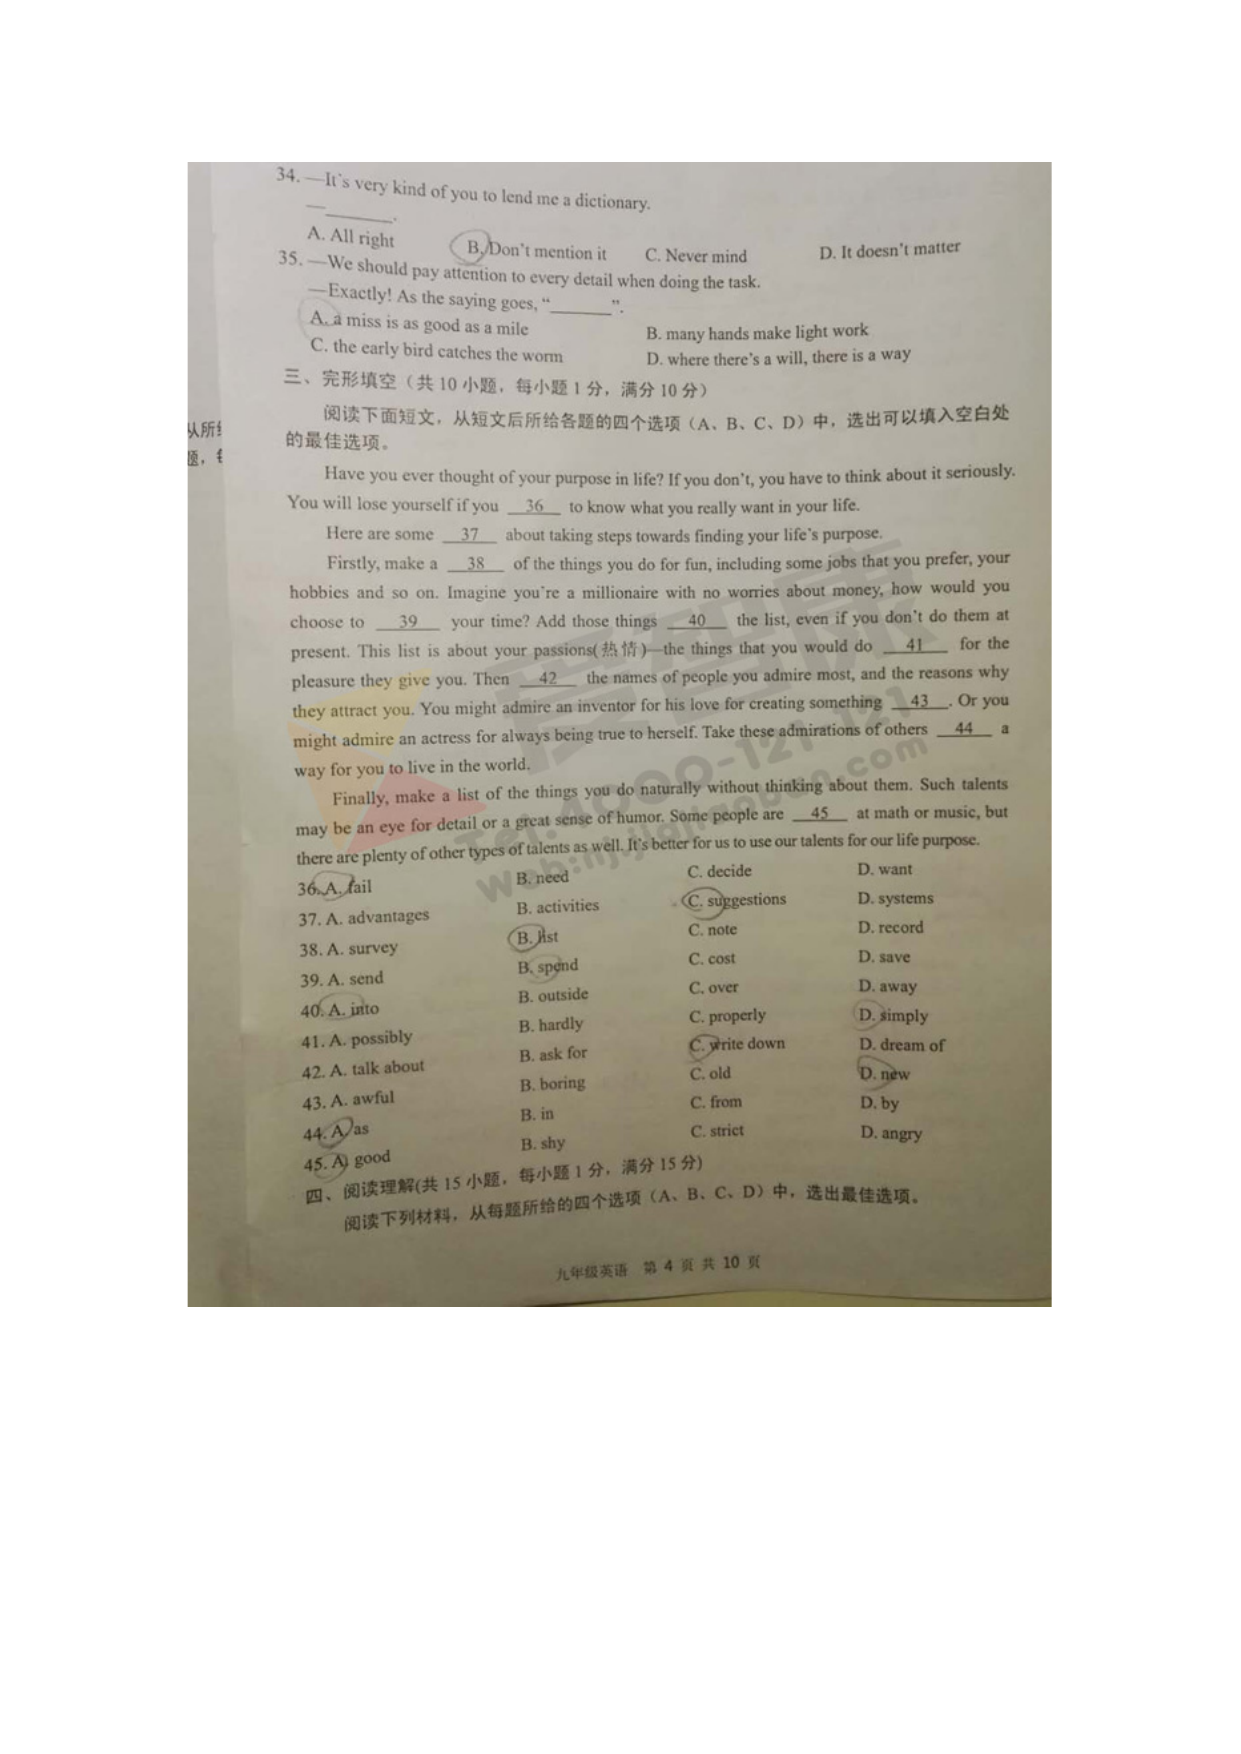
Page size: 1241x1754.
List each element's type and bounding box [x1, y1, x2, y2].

picture [187, 162, 1052, 1307]
